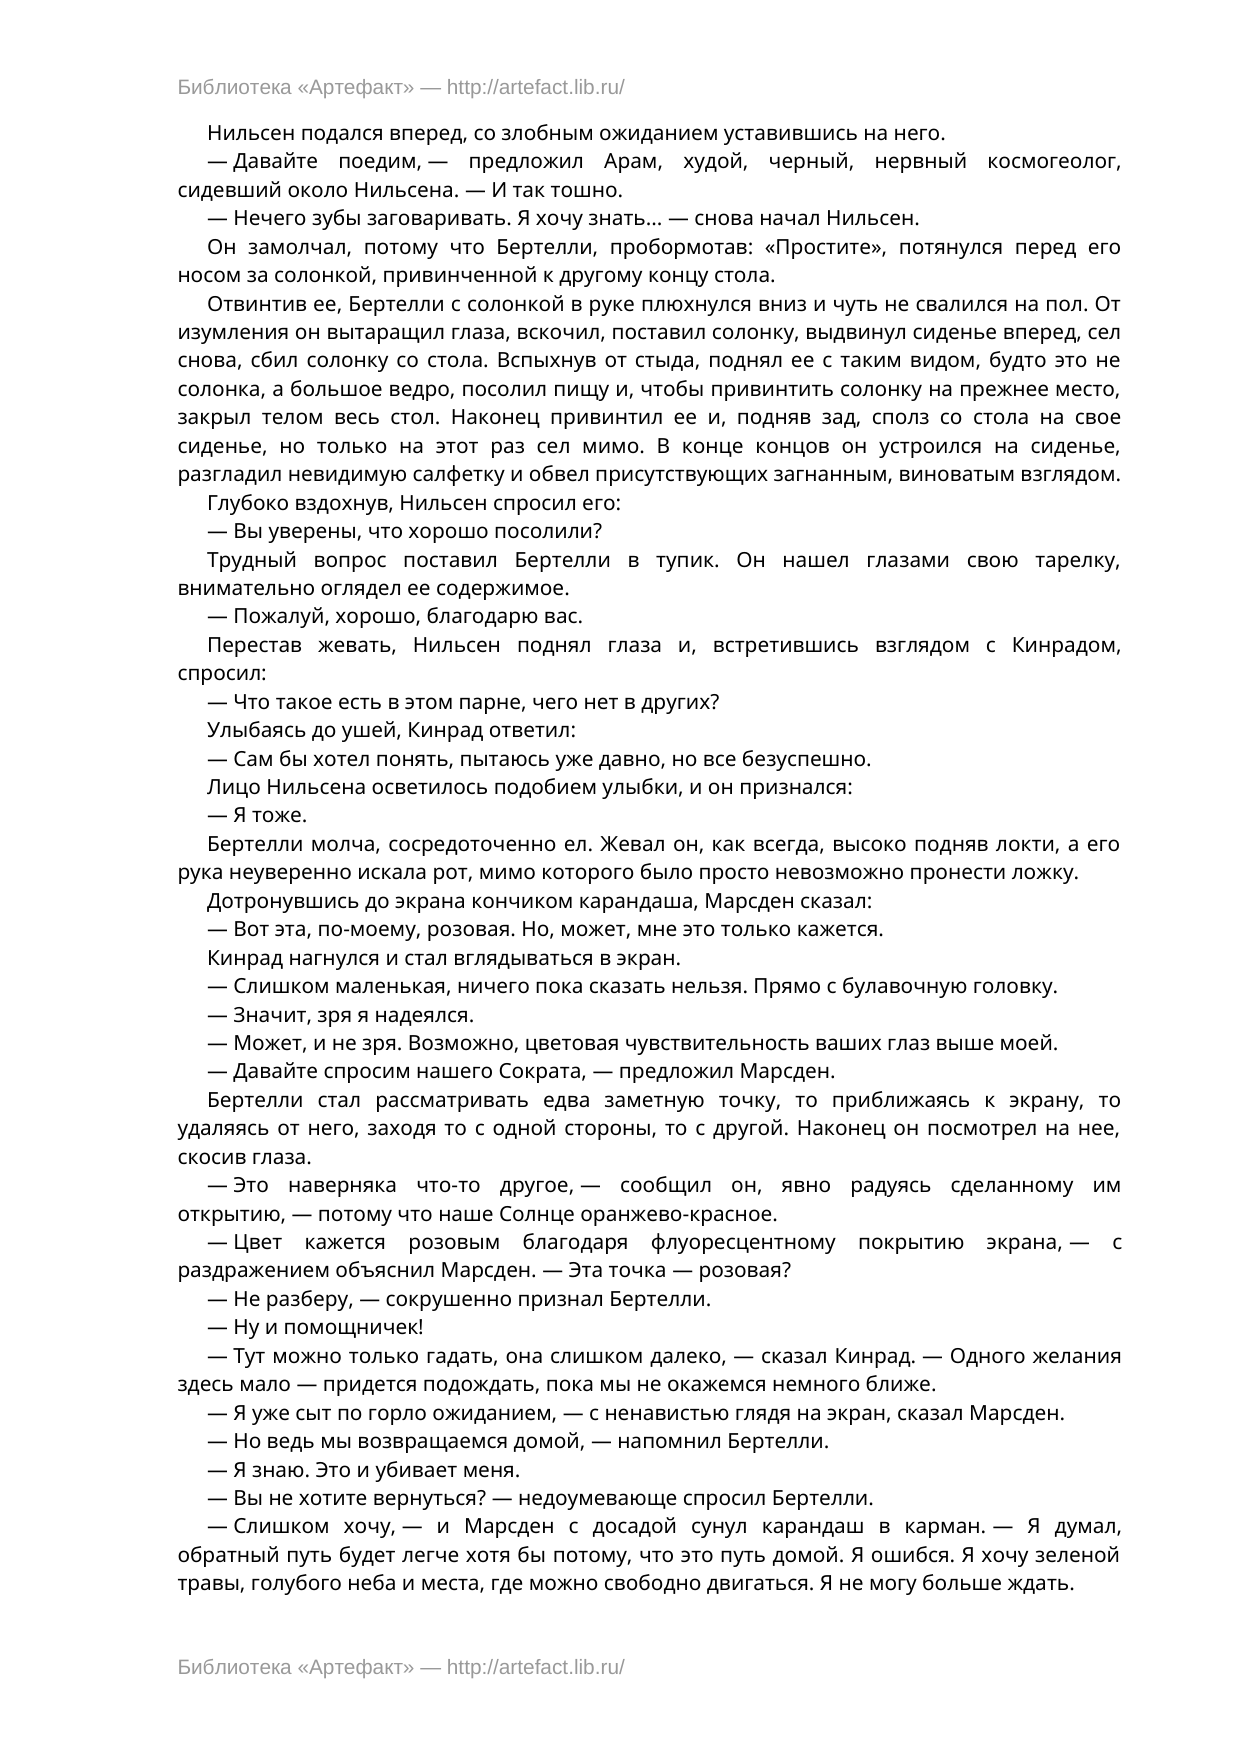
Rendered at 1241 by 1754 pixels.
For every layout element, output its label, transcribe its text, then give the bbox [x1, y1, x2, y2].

text Глубоко вздохнув, Нильсен спросил его: [177, 488, 1122, 516]
text — Слишком хочу, — и Марсден с досадой сунул карандаш в карман. — Я думал, обратный путь будет легче хотя бы потому, что это путь домой. Я ошибся. Я хочу зеленой травы, голубого неба и места, где можно свободно двигаться. Я не могу больше ждать. [177, 1512, 1122, 1597]
text Кинрад нагнулся и стал вглядываться в экран. [177, 943, 1122, 971]
text — Слишком маленькая, ничего пока сказать нельзя. Прямо с булавочную головку. [177, 971, 1122, 1000]
text — Я тоже. [177, 801, 1122, 829]
text — Пожалуй, хорошо, благодарю вас. [177, 602, 1122, 630]
text Трудный вопрос поставил Бертелли в тупик. Он нашел глазами свою тарелку, внимательно оглядел ее содержимое. [177, 545, 1122, 602]
text — Вы уверены, что хорошо посолили? [177, 516, 1122, 545]
text Отвинтив ее, Бертелли с солонкой в руке плюхнулся вниз и чуть не свалился на пол. От изумления он вытаращил глаза, вскочил, поставил солонку, выдвинул сиденье вперед, сел снова, сбил солонку со стола. Вспыхнув от стыда, поднял ее с таким видом, будто это не солонка, а большое ведро, посолил пищу и, чтобы привинтить солонку на прежнее место, закрыл телом весь стол. Наконец привинтил ее и, подняв зад, сполз со стола на свое сиденье, но только на этот раз сел мимо. В конце концов он устроился на сиденье, разгладил невидимую салфетку и обвел присутствующих загнанным, виноватым взглядом. [177, 289, 1122, 488]
text — Цвет кажется розовым благодаря флуоресцентному покрытию экрана, — с раздражением объяснил Марсден. — Эта точка — розовая? [177, 1227, 1122, 1284]
text Лицо Нильсена осветилось подобием улыбки, и он признался: [177, 772, 1122, 801]
text Дотронувшись до экрана кончиком карандаша, Марсден сказал: [177, 886, 1122, 914]
text — Сам бы хотел понять, пытаюсь уже давно, но все безуспешно. [177, 744, 1122, 772]
text Перестав жевать, Нильсен поднял глаза и, встретившись взглядом с Кинрадом, спросил: [177, 630, 1122, 687]
text — Может, и не зря. Возможно, цветовая чувствительность ваших глаз выше моей. [177, 1028, 1122, 1057]
text Бертелли стал рассматривать едва заметную точку, то приближаясь к экрану, то удаляясь от него, заходя то с одной стороны, то с другой. Наконец он посмотрел на нее, скосив глаза. [177, 1085, 1122, 1170]
text Нильсен подался вперед, со злобным ожиданием уставившись на него. [177, 118, 1122, 147]
text Он замолчал, потому что Бертелли, пробормотав: «Простите», потянулся перед его носом за солонкой, привинченной к другому концу стола. [177, 232, 1122, 289]
text — Я уже сыт по горло ожиданием, — с ненавистью глядя на экран, сказал Марсден. [177, 1398, 1122, 1426]
text — Значит, зря я надеялся. [177, 1000, 1122, 1028]
text — Я знаю. Это и убивает меня. [177, 1455, 1122, 1483]
text — Не разберу, — сокрушенно признал Бертелли. [177, 1284, 1122, 1312]
text — Это наверняка что-то другое, — сообщил он, явно радуясь сделанному им открытию, — потому что наше Солнце оранжево-красное. [177, 1170, 1122, 1227]
text — Ну и помощничек! [177, 1312, 1122, 1341]
text — Что такое есть в этом парне, чего нет в других? [177, 687, 1122, 715]
text Бертелли молча, сосредоточенно ел. Жевал он, как всегда, высоко подняв локти, а его рука неуверенно искала рот, мимо которого было просто невозможно пронести ложку. [177, 829, 1122, 886]
text — Но ведь мы возвращаемся домой, — напомнил Бертелли. [177, 1426, 1122, 1455]
text — Вы не хотите вернуться? — недоумевающе спросил Бертелли. [177, 1483, 1122, 1512]
text — Давайте спросим нашего Сократа, — предложил Марсден. [177, 1057, 1122, 1085]
text — Давайте поедим, — предложил Арам, худой, черный, нервный космогеолог, сидевший около Нильсена. — И так тошно. [177, 147, 1122, 203]
text — Нечего зубы заговаривать. Я хочу знать... — снова начал Нильсен. [177, 203, 1122, 232]
text — Вот эта, по-моему, розовая. Но, может, мне это только кажется. [177, 914, 1122, 943]
text — Тут можно только гадать, она слишком далеко, — сказал Кинрад. — Одного желания здесь мало — придется подождать, пока мы не окажемся немного ближе. [177, 1341, 1122, 1398]
text Улыбаясь до ушей, Кинрад ответил: [177, 715, 1122, 744]
